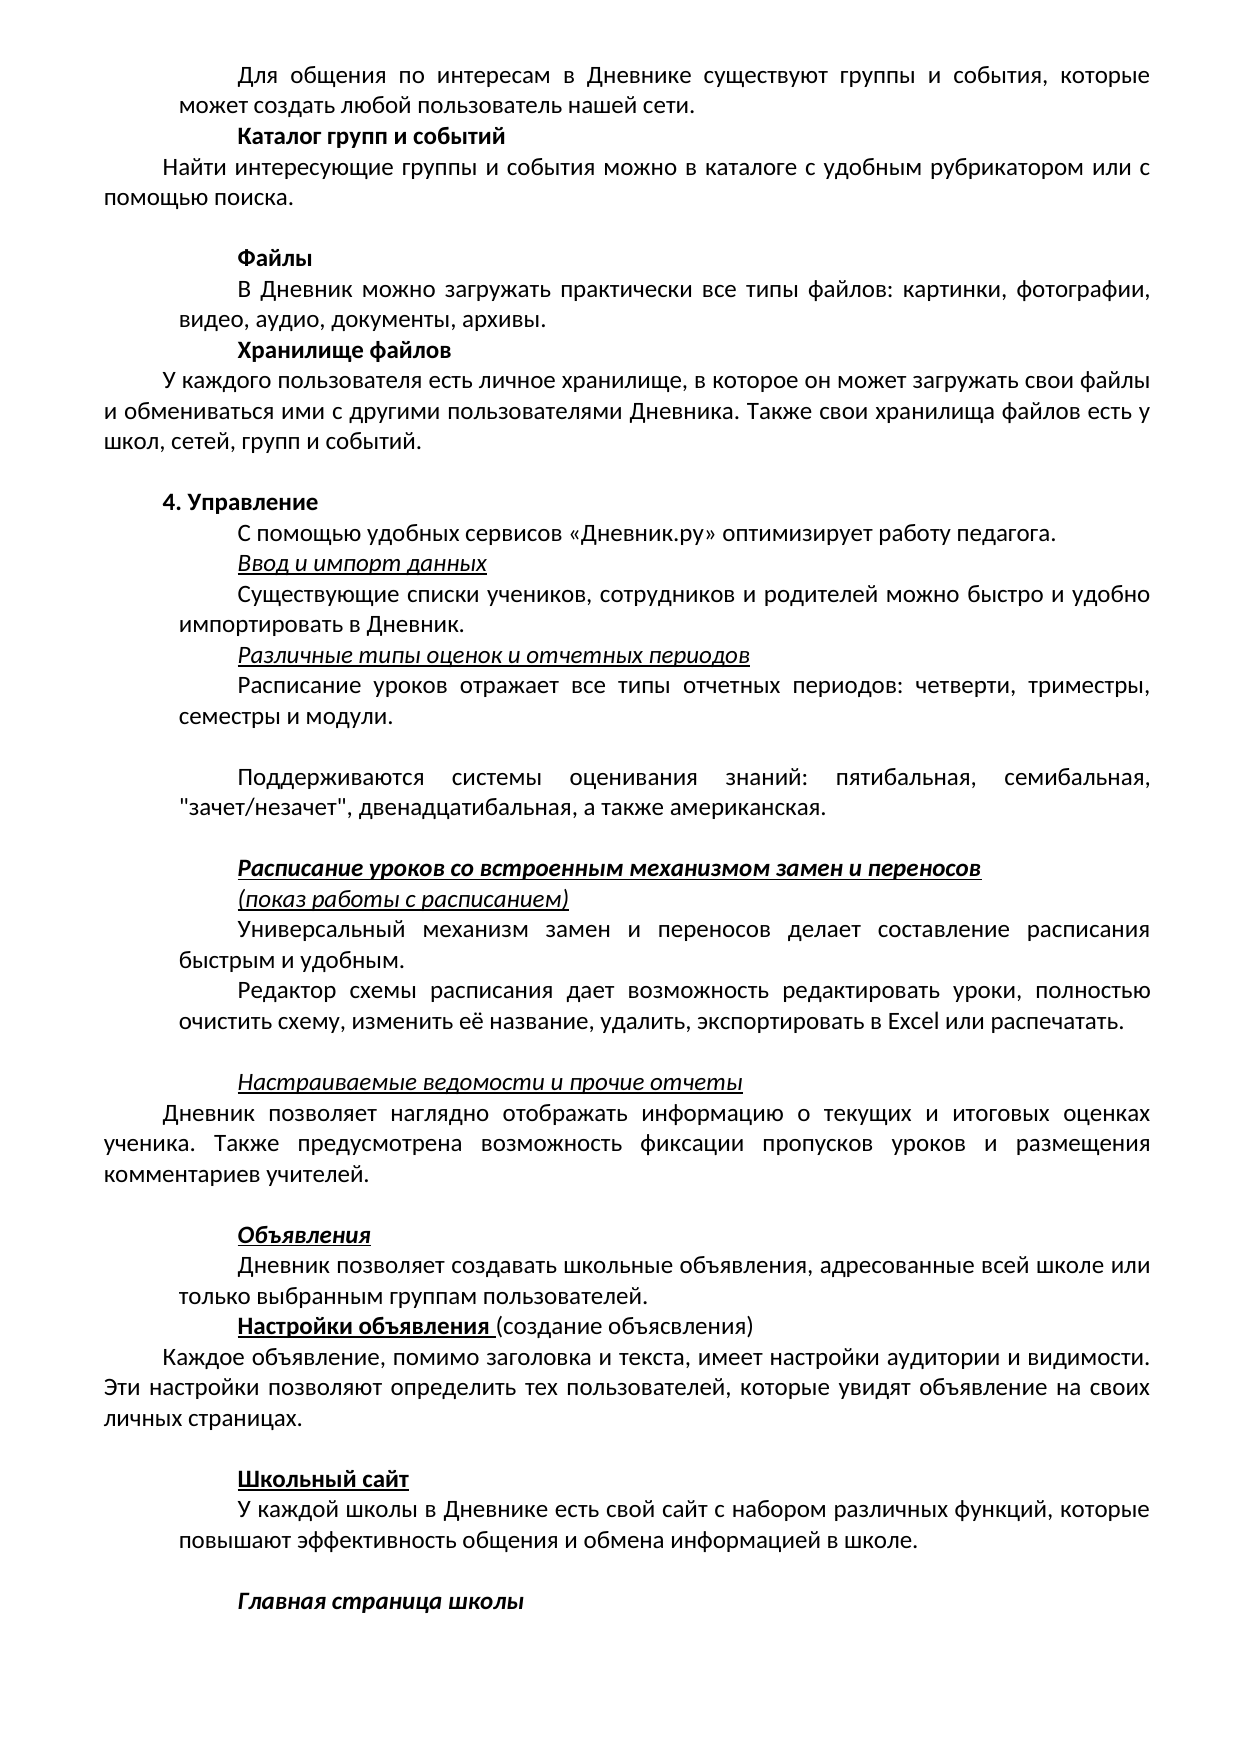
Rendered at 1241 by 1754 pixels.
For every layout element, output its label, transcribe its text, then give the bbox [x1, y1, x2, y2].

list Дневник позволяет наглядно отображать информацию о текущих и итоговых оценках ученика. Также предусмотрена возможность фиксации пропусков уроков и размещения комментариев учителей. [103, 1097, 1152, 1188]
list В Дневник можно загружать практически все типы файлов: картинки, фотографии, видео, аудио, документы, архивы. [178, 273, 1152, 334]
list 4. Управление [103, 486, 1152, 517]
list Универсальный механизм замен и переносов делает составление расписания быстрым и удобным. [178, 914, 1152, 975]
list Поддерживаются системы оценивания знаний: пятибальная, семибальная, "зачет/незачет", двенадцатибальная, а также американская. [178, 761, 1152, 822]
list Для общения по интересам в Дневнике существуют группы и события, которые может создать любой пользователь нашей сети. [178, 59, 1152, 120]
list Школьный сайт [178, 1463, 1152, 1493]
list Дневник позволяет создавать школьные объявления, адресованные всей школе или только выбранным группам пользователей. [178, 1249, 1152, 1310]
list Настройки объявления (создание объясвления) [178, 1310, 1152, 1341]
list Файлы [178, 242, 1152, 273]
list Найти интересующие группы и события можно в каталоге с удобным рубрикатором или с помощью поиска. [103, 151, 1152, 212]
list Существующие списки учеников, сотрудников и родителей можно быстро и удобно импортировать в Дневник. [178, 578, 1152, 639]
list Расписание уроков со встроенным механизмом замен и переносов [178, 853, 1152, 883]
list (показ работы с расписанием) [178, 883, 1152, 914]
list Настраиваемые ведомости и прочие отчеты [178, 1066, 1152, 1097]
list Объявления [178, 1219, 1152, 1249]
list У каждого пользователя есть личное хранилище, в которое он может загружать свои файлы и обмениваться ими с другими пользователями Дневника. Также свои хранилища файлов есть у школ, сетей, групп и событий. [103, 364, 1152, 456]
list Ввод и импорт данных [178, 547, 1152, 578]
list Расписание уроков отражает все типы отчетных периодов: четверти, триместры, семестры и модули. [178, 669, 1152, 731]
list Каждое объявление, помимо заголовка и текста, имеет настройки аудитории и видимости. Эти настройки позволяют определить тех пользователей, которые увидят объявление на своих личных страницах. [103, 1341, 1152, 1432]
list Редактор схемы расписания дает возможность редактировать уроки, полностью очистить схему, изменить её название, удалить, экспортировать в Excel или распечатать. [178, 975, 1152, 1036]
list У каждой школы в Дневнике есть свой сайт с набором различных функций, которые повышают эффективность общения и обмена информацией в школе. [178, 1493, 1152, 1554]
list Главная страница школы [178, 1585, 1152, 1616]
list С помощью удобных сервисов «Дневник.ру» оптимизирует работу педагога. [178, 517, 1152, 547]
list Различные типы оценок и отчетных периодов [178, 639, 1152, 669]
list Каталог групп и событий [178, 120, 1152, 151]
list Хранилище файлов [178, 334, 1152, 364]
